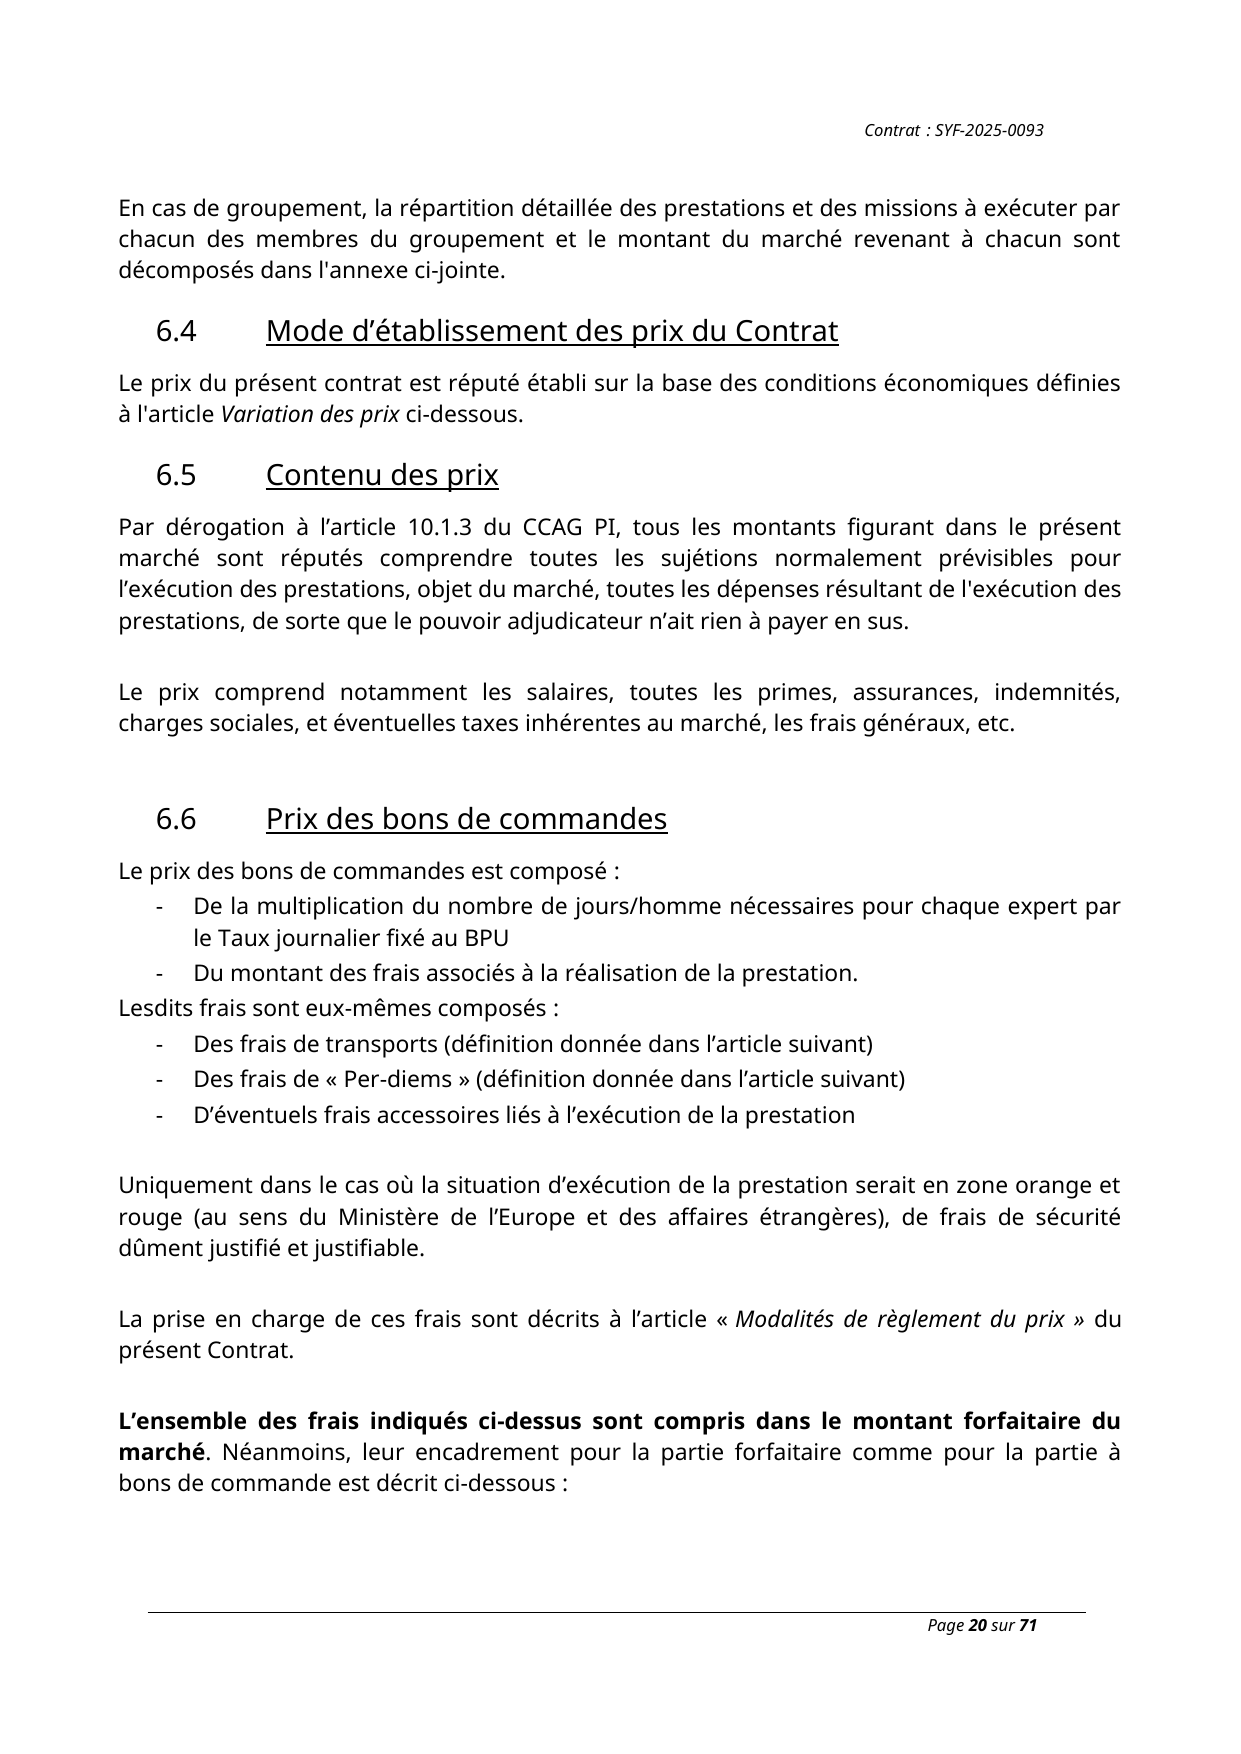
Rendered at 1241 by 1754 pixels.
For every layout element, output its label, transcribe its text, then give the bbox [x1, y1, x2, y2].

text La prise en charge de ces frais sont décrits à l’article « Modalités de règlement du prix » du présent Contrat. [118, 1303, 1122, 1365]
list Des frais de transports (définition donnée dans l’article suivant) [156, 1028, 1122, 1059]
text Mode d’établissement des prix du Contrat [156, 311, 1122, 350]
text Le prix du présent contrat est réputé établi sur la base des conditions économiques définies à l'article Variation des prix ci-dessous. [118, 367, 1122, 429]
text En cas de groupement, la répartition détaillée des prestations et des missions à exécuter par chacun des membres du groupement et le montant du marché revenant à chacun sont décomposés dans l'annexe ci-jointe. [118, 192, 1122, 286]
text Le prix des bons de commandes est composé : [118, 855, 1122, 886]
text Par dérogation à l’article 10.1.3 du CCAG PI, tous les montants figurant dans le présent marché sont réputés comprendre toutes les sujétions normalement prévisibles pour l’exécution des prestations, objet du marché, toutes les dépenses résultant de l'exécution des prestations, de sorte que le pouvoir adjudicateur n’ait rien à payer en sus. [118, 511, 1122, 636]
text L’ensemble des frais indiqués ci-dessus sont compris dans le montant forfaitaire du marché. Néanmoins, leur encadrement pour la partie forfaitaire comme pour la partie à bons de commande est décrit ci-dessous : [118, 1405, 1122, 1498]
text Prix des bons de commandes [156, 798, 1122, 838]
text Contenu des prix [156, 454, 1122, 494]
list De la multiplication du nombre de jours/homme nécessaires pour chaque expert par le Taux journalier fixé au BPU [156, 890, 1122, 953]
list Des frais de « Per-diems » (définition donnée dans l’article suivant) [156, 1063, 1122, 1094]
text Lesdits frais sont eux-mêmes composés : [118, 992, 1122, 1023]
text Uniquement dans le cas où la situation d’exécution de la prestation serait en zone orange et rouge (au sens du Ministère de l’Europe et des affaires étrangères), de frais de sécurité dûment justifié et justifiable. [118, 1169, 1122, 1263]
list D’éventuels frais accessoires liés à l’exécution de la prestation [156, 1098, 1122, 1130]
list Du montant des frais associés à la réalisation de la prestation. [156, 957, 1122, 988]
text Le prix comprend notamment les salaires, toutes les primes, assurances, indemnités, charges sociales, et éventuelles taxes inhérentes au marché, les frais généraux, etc. [118, 676, 1122, 738]
